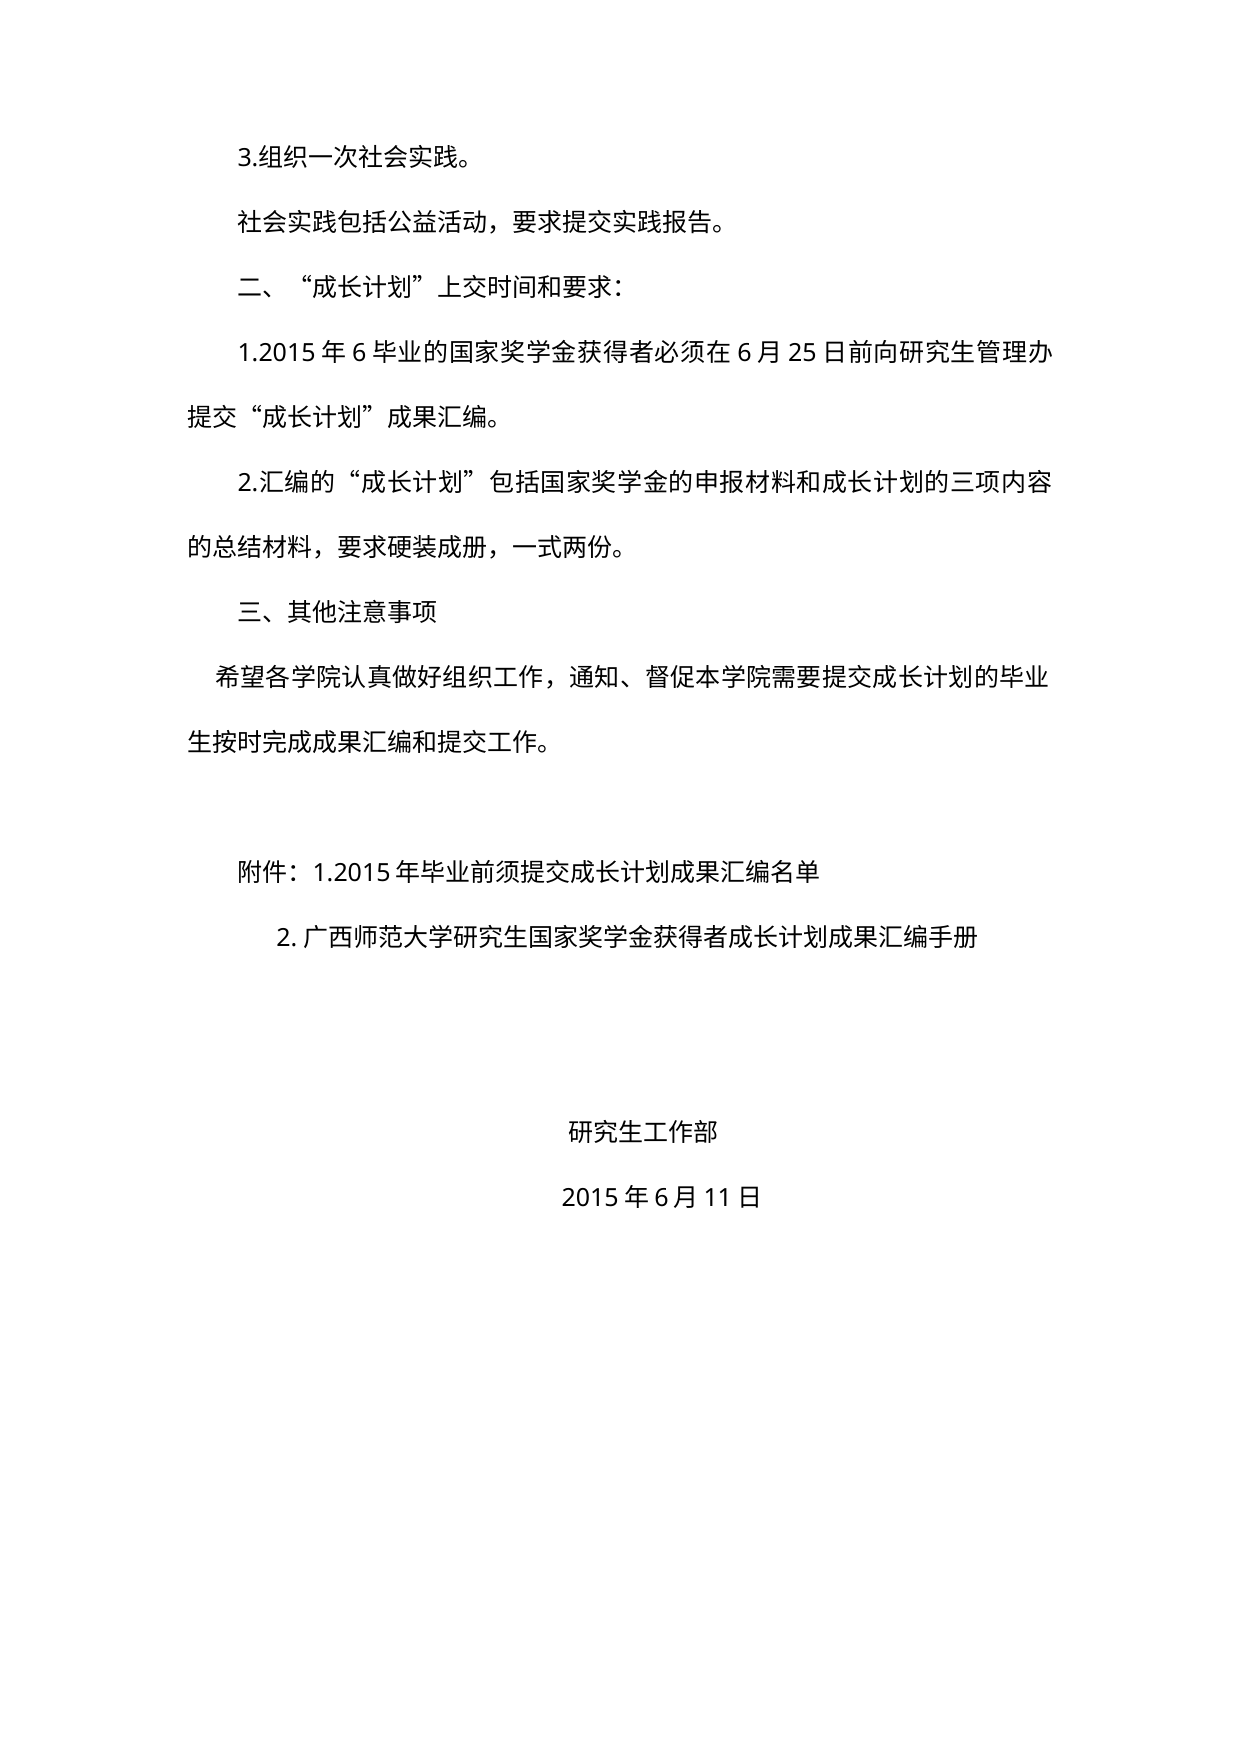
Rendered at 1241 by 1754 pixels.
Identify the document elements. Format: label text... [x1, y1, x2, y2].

text 附件：1.2015年毕业前须提交成长计划成果汇编名单 [187, 838, 1053, 903]
text 3.组织一次社会实践。 [187, 123, 1053, 188]
text 2.汇编的“成长计划”包括国家奖学金的申报材料和成长计划的三项内容的总结材料，要求硬装成册，一式两份。 [187, 448, 1053, 578]
text 研究生工作部 [187, 1098, 1053, 1163]
text 二、“成长计划”上交时间和要求： [187, 253, 1053, 318]
text 三、其他注意事项 [187, 578, 1053, 643]
text 2015年6月11日 [187, 1163, 1053, 1228]
text 社会实践包括公益活动，要求提交实践报告。 [187, 188, 1053, 253]
text 2. 广西师范大学研究生国家奖学金获得者成长计划成果汇编手册 [187, 903, 1053, 968]
text 希望各学院认真做好组织工作，通知、督促本学院需要提交成长计划的毕业生按时完成成果汇编和提交工作。 [187, 643, 1053, 773]
text 1.2015年6毕业的国家奖学金获得者必须在6月25日前向研究生管理办提交“成长计划”成果汇编。 [187, 318, 1053, 448]
